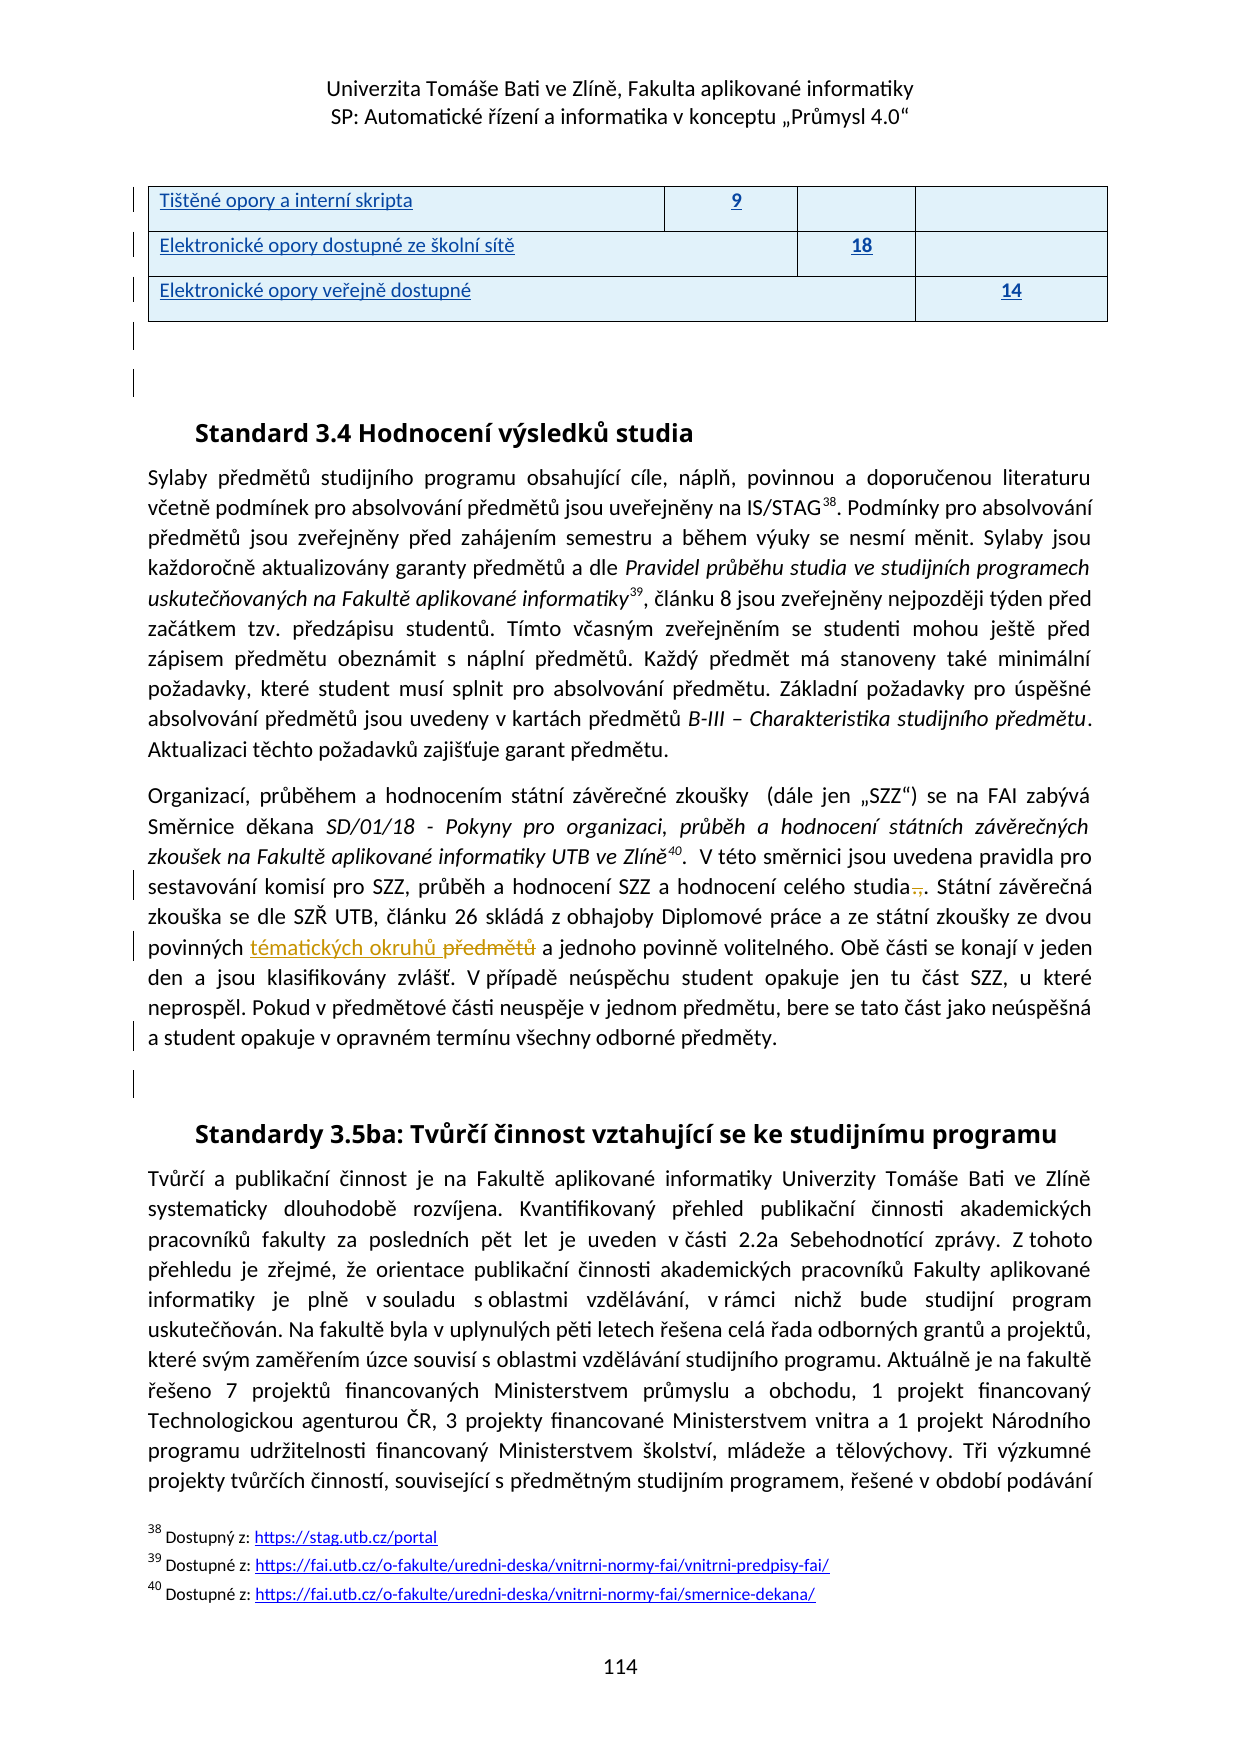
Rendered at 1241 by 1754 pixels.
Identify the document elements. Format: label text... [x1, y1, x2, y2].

text Organizací, průběhem a hodnocením státní závěrečné zkoušky (dále jen „SZZ“) se na FAI zabývá Směrnice děkana SD/01/18 - Pokyny pro organizaci, průběh a hodnocení státních závěrečných zkoušek na Fakultě aplikované informatiky UTB ve Zlíně. V této směrnici jsou uvedena pravidla pro sestavování komisí pro SZZ, průběh a hodnocení SZZ a hodnocení celého studia. Státní závěrečná zkouška se dle SZŘ UTB, článku 26 skládá z obhajoby Diplomové práce a ze státní zkoušky ze dvou povinných a jednoho povinně volitelného. Obě části se konají v jeden den a jsou klasifikovány zvlášť. V případě neúspěchu student opakuje jen tu část SZZ, u které neprospěl. Pokud v předmětové části neuspěje v jednom předmětu, bere se tato část jako neúspěšná a student opakuje v opravném termínu všechny odborné předměty. [148, 782, 1093, 1051]
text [148, 1164, 1093, 1494]
text Sylaby předmětů studijního programu obsahující cíle, náplň, povinnou a doporučenou literaturu včetně podmínek pro absolvování předmětů jsou uveřejněny na IS/STAG. Podmínky pro absolvování předmětů jsou zveřejněny před zahájením semestru a během výuky se nesmí měnit. Sylaby jsou každoročně aktualizovány garanty předmětů a dle Pravidel průběhu studia ve studijních programech uskutečňovaných na Fakultě aplikované informatiky, článku 8 jsou zveřejněny nejpozději týden před začátkem tzv. předzápisu studentů. Tímto včasným zveřejněním se studenti mohou ještě před zápisem předmětu obeznámit s náplní předmětů. Každý předmět má stanoveny také minimální požadavky, které student musí splnit pro absolvování předmětu. Základní požadavky pro úspěšné absolvování předmětů jsou uvedeny v kartách předmětů B-III – Charakteristika studijního předmětu. Aktualizaci těchto požadavků zajišťuje garant předmětu. [148, 463, 1093, 763]
subtitle Standard 3.4 Hodnocení výsledků studia [195, 416, 1093, 450]
subtitle Standardy 3.5ba: Tvůrčí činnost vztahující se ke studijnímu programu [195, 1117, 1093, 1151]
